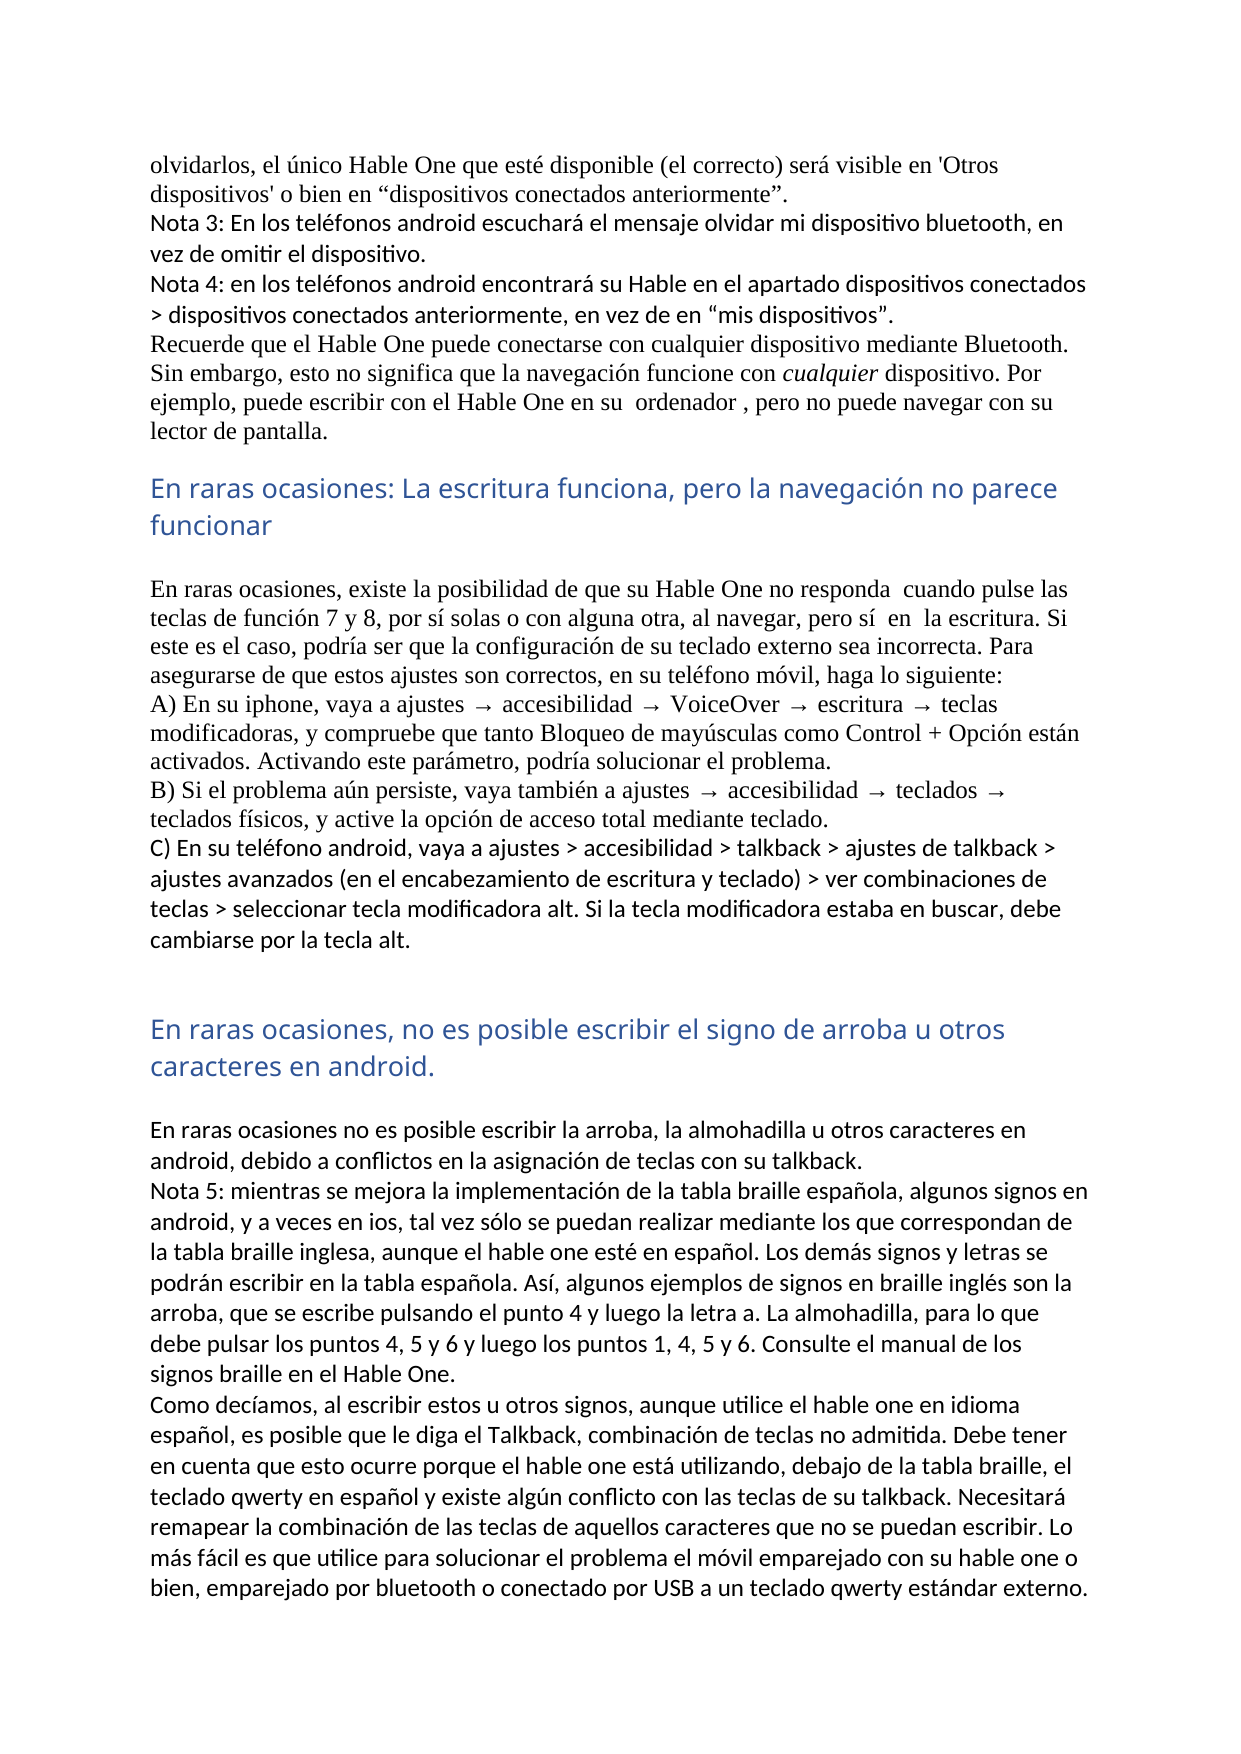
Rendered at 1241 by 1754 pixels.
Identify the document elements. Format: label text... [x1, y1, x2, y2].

text Nota 4: en los teléfonos android encontrará su Hable en el apartado dispositivos conectados > dispositivos conectados anteriormente, en vez de en “mis dispositivos”. [150, 268, 1090, 329]
text B) Si el problema aún persiste, vaya también a ajustes → accesibilidad → teclados → teclados físicos, y active la opción de acceso total mediante teclado. [150, 775, 1090, 833]
text Como decíamos, al escribir estos u otros signos, aunque utilice el hable one en idioma español, es posible que le diga el Talkback, combinación de teclas no admitida. Debe tener en cuenta que esto ocurre porque el hable one está utilizando, debajo de la tabla braille, el teclado qwerty en español y existe algún conflicto con las teclas de su talkback. Necesitará remapear la combinación de las teclas de aquellos caracteres que no se puedan escribir. Lo más fácil es que utilice para solucionar el problema el móvil emparejado con su hable one o bien, emparejado por bluetooth o conectado por USB a un teclado qwerty estándar externo. [150, 1389, 1090, 1603]
text En raras ocasiones no es posible escribir la arroba, la almohadilla u otros caracteres en android, debido a conflictos en la asignación de teclas con su talkback. [150, 1114, 1090, 1176]
text Nota 3: En los teléfonos android escuchará el mensaje olvidar mi dispositivo bluetooth, en vez de omitir el dispositivo. [150, 207, 1090, 268]
subtitle En raras ocasiones: La escritura funciona, pero la navegación no parece funcionar [150, 469, 1090, 543]
text C) En su teléfono android, vaya a ajustes > accesibilidad > talkback > ajustes de talkback > ajustes avanzados (en el encabezamiento de escritura y teclado) > ver combinaciones de teclas > seleccionar tecla modificadora alt. Si la tecla modificadora estaba en buscar, debe cambiarse por la tecla alt. [150, 833, 1090, 955]
text A) En su iphone, vaya a ajustes → accesibilidad → VoiceOver → escritura → teclas modificadoras, y compruebe que tanto Bloqueo de mayúsculas como Control + Opción están activados. Activando este parámetro, podría solucionar el problema. [150, 689, 1090, 775]
subtitle En raras ocasiones, no es posible escribir el signo de arroba u otros caracteres en android. [150, 1010, 1090, 1084]
text Nota 5: mientras se mejora la implementación de la tabla braille española, algunos signos en android, y a veces en ios, tal vez sólo se puedan realizar mediante los que correspondan de la tabla braille inglesa, aunque el hable one esté en español. Los demás signos y letras se podrán escribir en la tabla española. Así, algunos ejemplos de signos en braille inglés son la arroba, que se escribe pulsando el punto 4 y luego la letra a. La almohadilla, para lo que debe pulsar los puntos 4, 5 y 6 y luego los puntos 1, 4, 5 y 6. Consulte el manual de los signos braille en el Hable One. [150, 1176, 1090, 1389]
text En raras ocasiones, existe la posibilidad de que su Hable One no responda cuando pulse las teclas de función 7 y 8, por sí solas o con alguna otra, al navegar, pero sí en la escritura. Si este es el caso, podría ser que la configuración de su teclado externo sea incorrecta. Para asegurarse de que estos ajustes son correctos, en su teléfono móvil, haga lo siguiente: [150, 574, 1090, 689]
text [150, 150, 1090, 207]
text Recuerde que el Hable One puede conectarse con cualquier dispositivo mediante Bluetooth. Sin embargo, esto no significa que la navegación funcione con cualquier dispositivo. Por ejemplo, puede escribir con el Hable One en su ordenador , pero no puede navegar con su lector de pantalla. [150, 329, 1090, 444]
